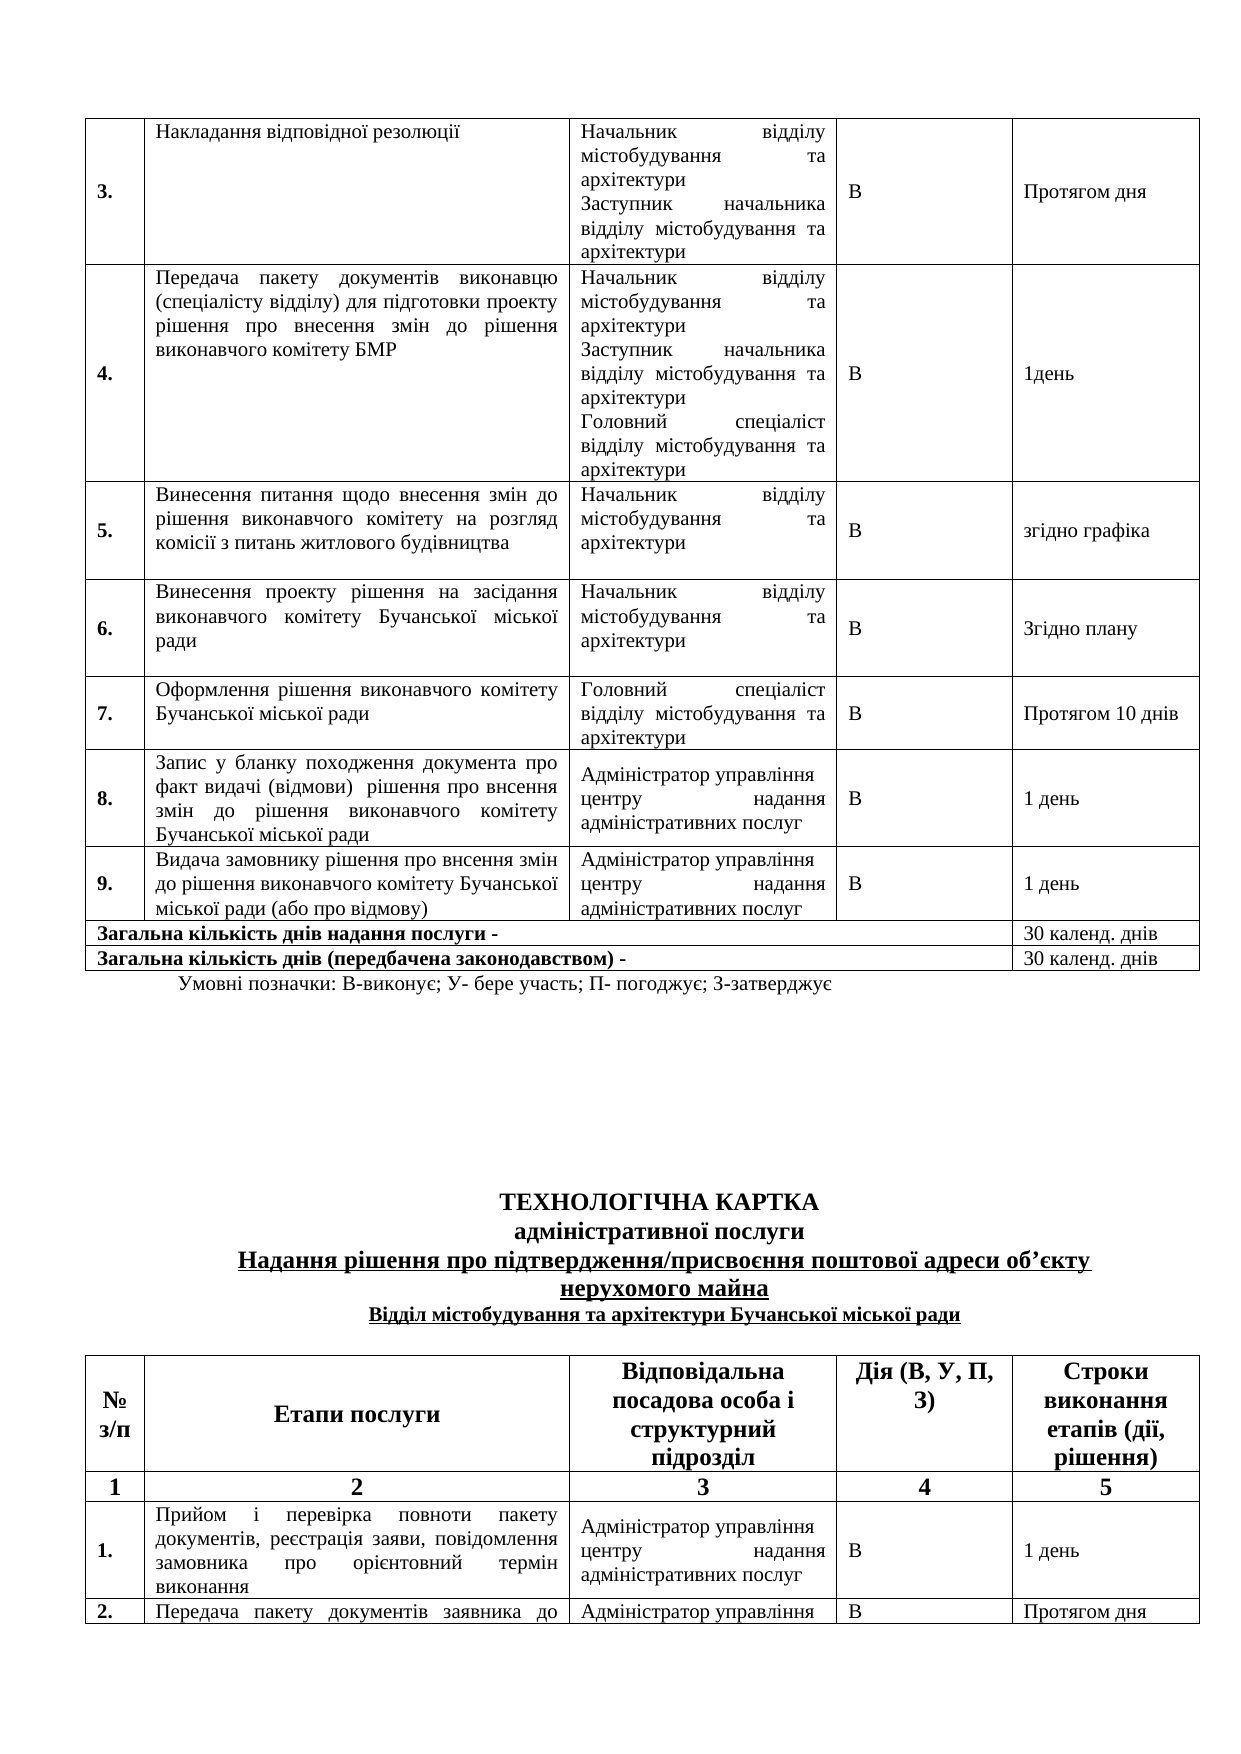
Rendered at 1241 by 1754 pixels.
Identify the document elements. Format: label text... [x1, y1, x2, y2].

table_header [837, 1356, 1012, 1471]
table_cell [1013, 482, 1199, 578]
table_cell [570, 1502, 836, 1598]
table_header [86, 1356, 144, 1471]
text ТЕХНОЛОГІЧНА КАРТКА [354, 1187, 964, 1216]
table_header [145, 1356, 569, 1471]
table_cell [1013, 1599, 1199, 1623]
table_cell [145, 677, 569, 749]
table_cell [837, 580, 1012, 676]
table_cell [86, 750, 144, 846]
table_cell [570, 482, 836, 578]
text Умовні позначки: В-виконує; У- бере участь; П- погоджує; З-затверджує [177, 971, 1152, 995]
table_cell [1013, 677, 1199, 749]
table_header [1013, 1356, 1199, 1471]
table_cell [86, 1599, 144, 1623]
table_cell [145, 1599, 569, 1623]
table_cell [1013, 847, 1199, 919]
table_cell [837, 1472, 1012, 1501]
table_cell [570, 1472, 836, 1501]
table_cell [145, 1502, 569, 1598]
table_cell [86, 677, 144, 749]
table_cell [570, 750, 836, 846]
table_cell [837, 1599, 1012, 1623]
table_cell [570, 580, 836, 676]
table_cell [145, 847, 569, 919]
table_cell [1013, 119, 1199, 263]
text адміністративної послуги [354, 1216, 964, 1245]
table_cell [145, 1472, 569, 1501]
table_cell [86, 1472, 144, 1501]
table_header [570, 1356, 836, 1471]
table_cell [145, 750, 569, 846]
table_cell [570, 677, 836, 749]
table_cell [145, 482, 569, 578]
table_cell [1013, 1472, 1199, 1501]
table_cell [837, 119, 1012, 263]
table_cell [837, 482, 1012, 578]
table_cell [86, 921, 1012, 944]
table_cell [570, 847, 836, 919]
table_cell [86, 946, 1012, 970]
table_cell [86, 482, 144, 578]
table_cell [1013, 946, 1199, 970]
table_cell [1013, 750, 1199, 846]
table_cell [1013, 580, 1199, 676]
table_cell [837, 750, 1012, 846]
text Надання рішення про підтвердження/присвоєння поштової адреси об’єкту нерухомого майна [177, 1245, 1152, 1302]
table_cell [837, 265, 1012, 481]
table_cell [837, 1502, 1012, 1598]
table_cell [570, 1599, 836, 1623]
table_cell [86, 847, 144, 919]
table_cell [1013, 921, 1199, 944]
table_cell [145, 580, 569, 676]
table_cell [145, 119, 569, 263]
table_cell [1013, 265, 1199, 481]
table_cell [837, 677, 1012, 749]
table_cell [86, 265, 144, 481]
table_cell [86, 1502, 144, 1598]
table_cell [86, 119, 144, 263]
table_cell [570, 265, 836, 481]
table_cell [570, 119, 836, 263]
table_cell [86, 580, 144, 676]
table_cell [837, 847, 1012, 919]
text Відділ містобудування та архітектури Бучанської міської ради [177, 1302, 1152, 1326]
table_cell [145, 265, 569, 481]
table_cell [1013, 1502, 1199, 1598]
